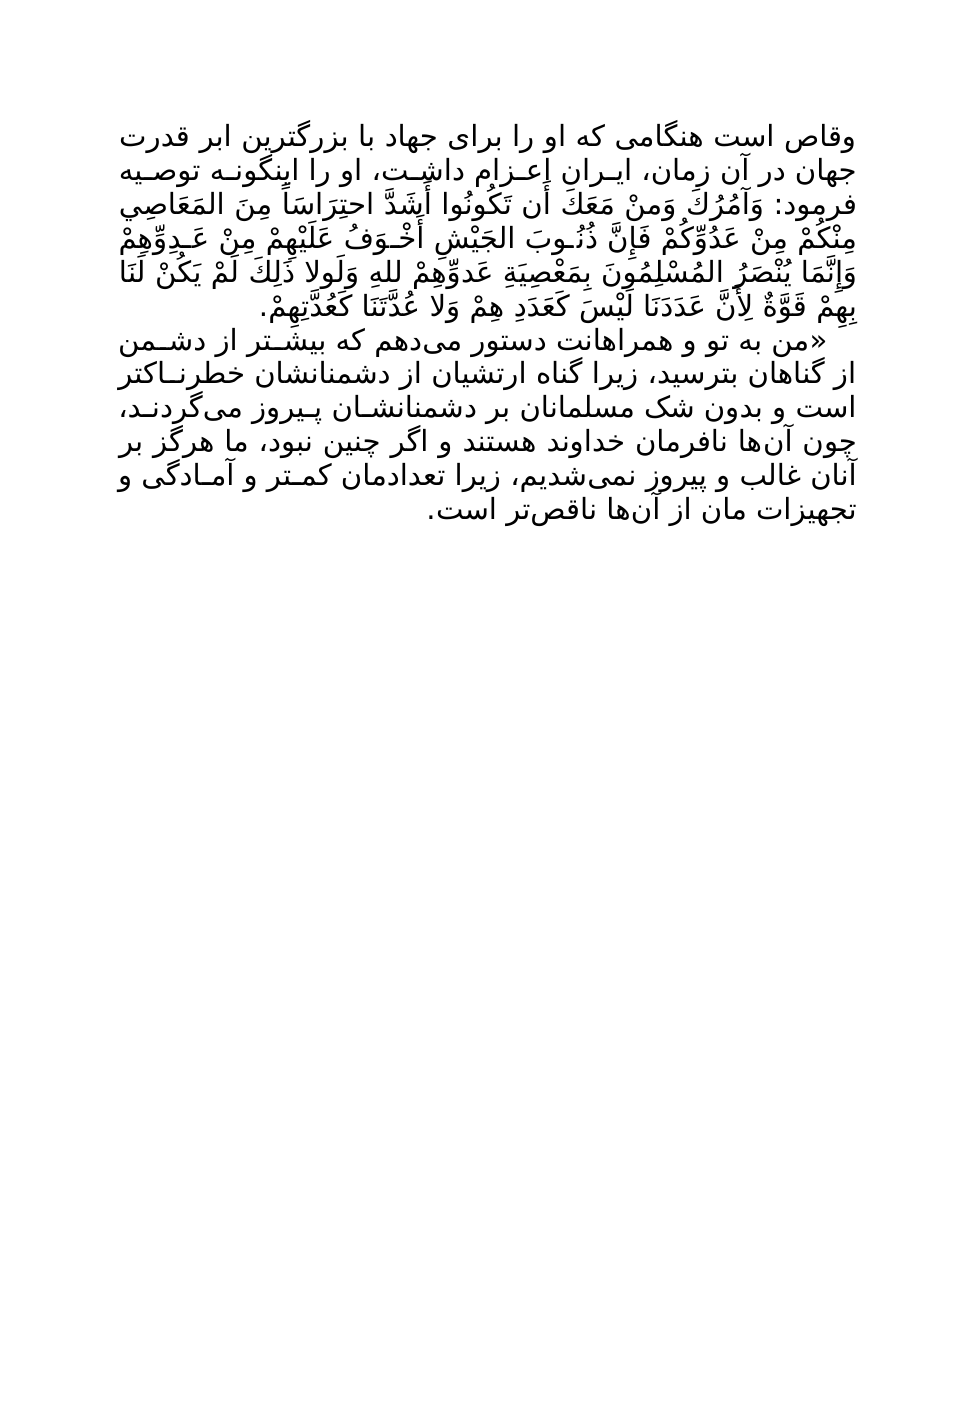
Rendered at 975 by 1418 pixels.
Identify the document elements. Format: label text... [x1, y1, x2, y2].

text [118, 119, 857, 323]
text «من به تو و همراهانت دستور می‌دهم که بیشتر از دشمن از گناهان بترسید، زیرا گناه ارتشیان از دشمنانشان خطرناکتر است و بدون شک مسلمانان بر دشمنانشان پیروز می‌گردند، چون آن‌ها نافرمان خداوند هستند و اگر چنین نبود، ما هرگز بر آنان غالب و پیروز نمی‌شدیم، زیرا تعدادمان کمتر و آمادگی و تجهیزات مان از آن‌ها ناقص‌تر است. [118, 323, 857, 527]
